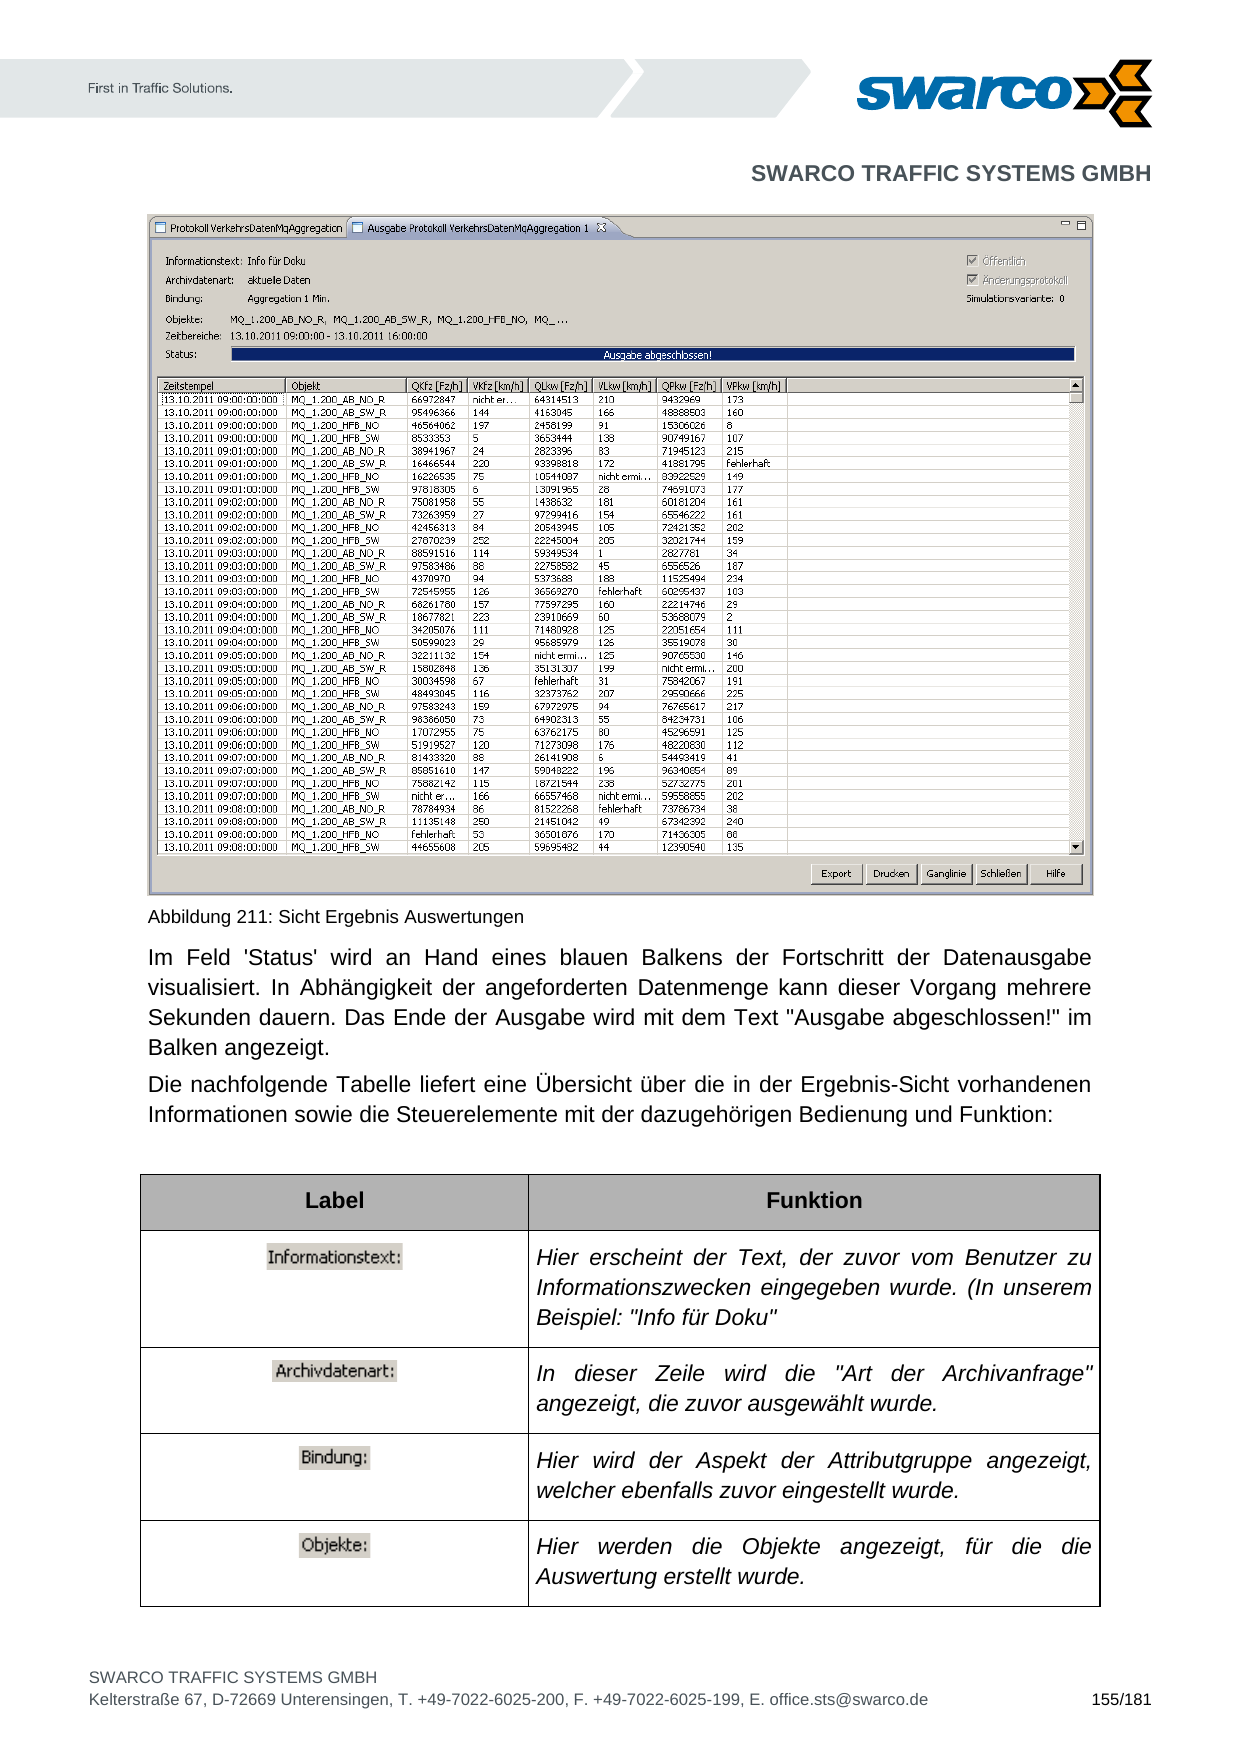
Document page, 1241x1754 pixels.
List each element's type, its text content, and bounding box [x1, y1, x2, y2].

text Abbildung 211: Sicht Ergebnis Auswertungen [148, 906, 1092, 928]
picture [266, 1243, 403, 1270]
picture [147, 214, 1094, 896]
table_cell Hier werden die Objekte angezeigt, für die die Auswertung erstellt wurde. [529, 1521, 1099, 1606]
table_cell [141, 1348, 528, 1433]
table_cell Hier wird der Aspekt der Attributgruppe angezeigt, welcher ebenfalls zuvor eingestellt wurde. [529, 1434, 1099, 1519]
table_cell In dieser Zeile wird die "Art der Archivanfrage" angezeigt, die zuvor ausgewählt wurde. [529, 1348, 1099, 1433]
table_cell [141, 1434, 528, 1519]
table_header Label [141, 1175, 528, 1230]
text Im Feld 'Status' wird an Hand eines blauen Balkens der Fortschritt der Datenausgabe visualisiert. In Abhängigkeit der angeforderten Datenmenge kann dieser Vorgang mehrere Sekunden dauern. Das Ende der Ausgabe wird mit dem Text "Ausgabe abgeschlossen!" im Balken angezeigt. [148, 943, 1092, 1060]
table_cell [141, 1231, 528, 1347]
table_cell [141, 1521, 528, 1606]
table_header Funktion [529, 1175, 1099, 1230]
text Die nachfolgende Tabelle liefert eine Übersicht über die in der Ergebnis-Sicht vorhandenen Informationen sowie die Steuerelemente mit der dazugehörigen Bedienung und Funktion: [148, 1071, 1092, 1127]
table_cell Hier erscheint der Text, der zuvor vom Benutzer zu Informationszwecken eingegeben wurde. (In unserem Beispiel: "Info für Doku" [529, 1231, 1099, 1347]
picture [272, 1360, 398, 1382]
picture [298, 1533, 371, 1558]
picture [298, 1446, 371, 1470]
